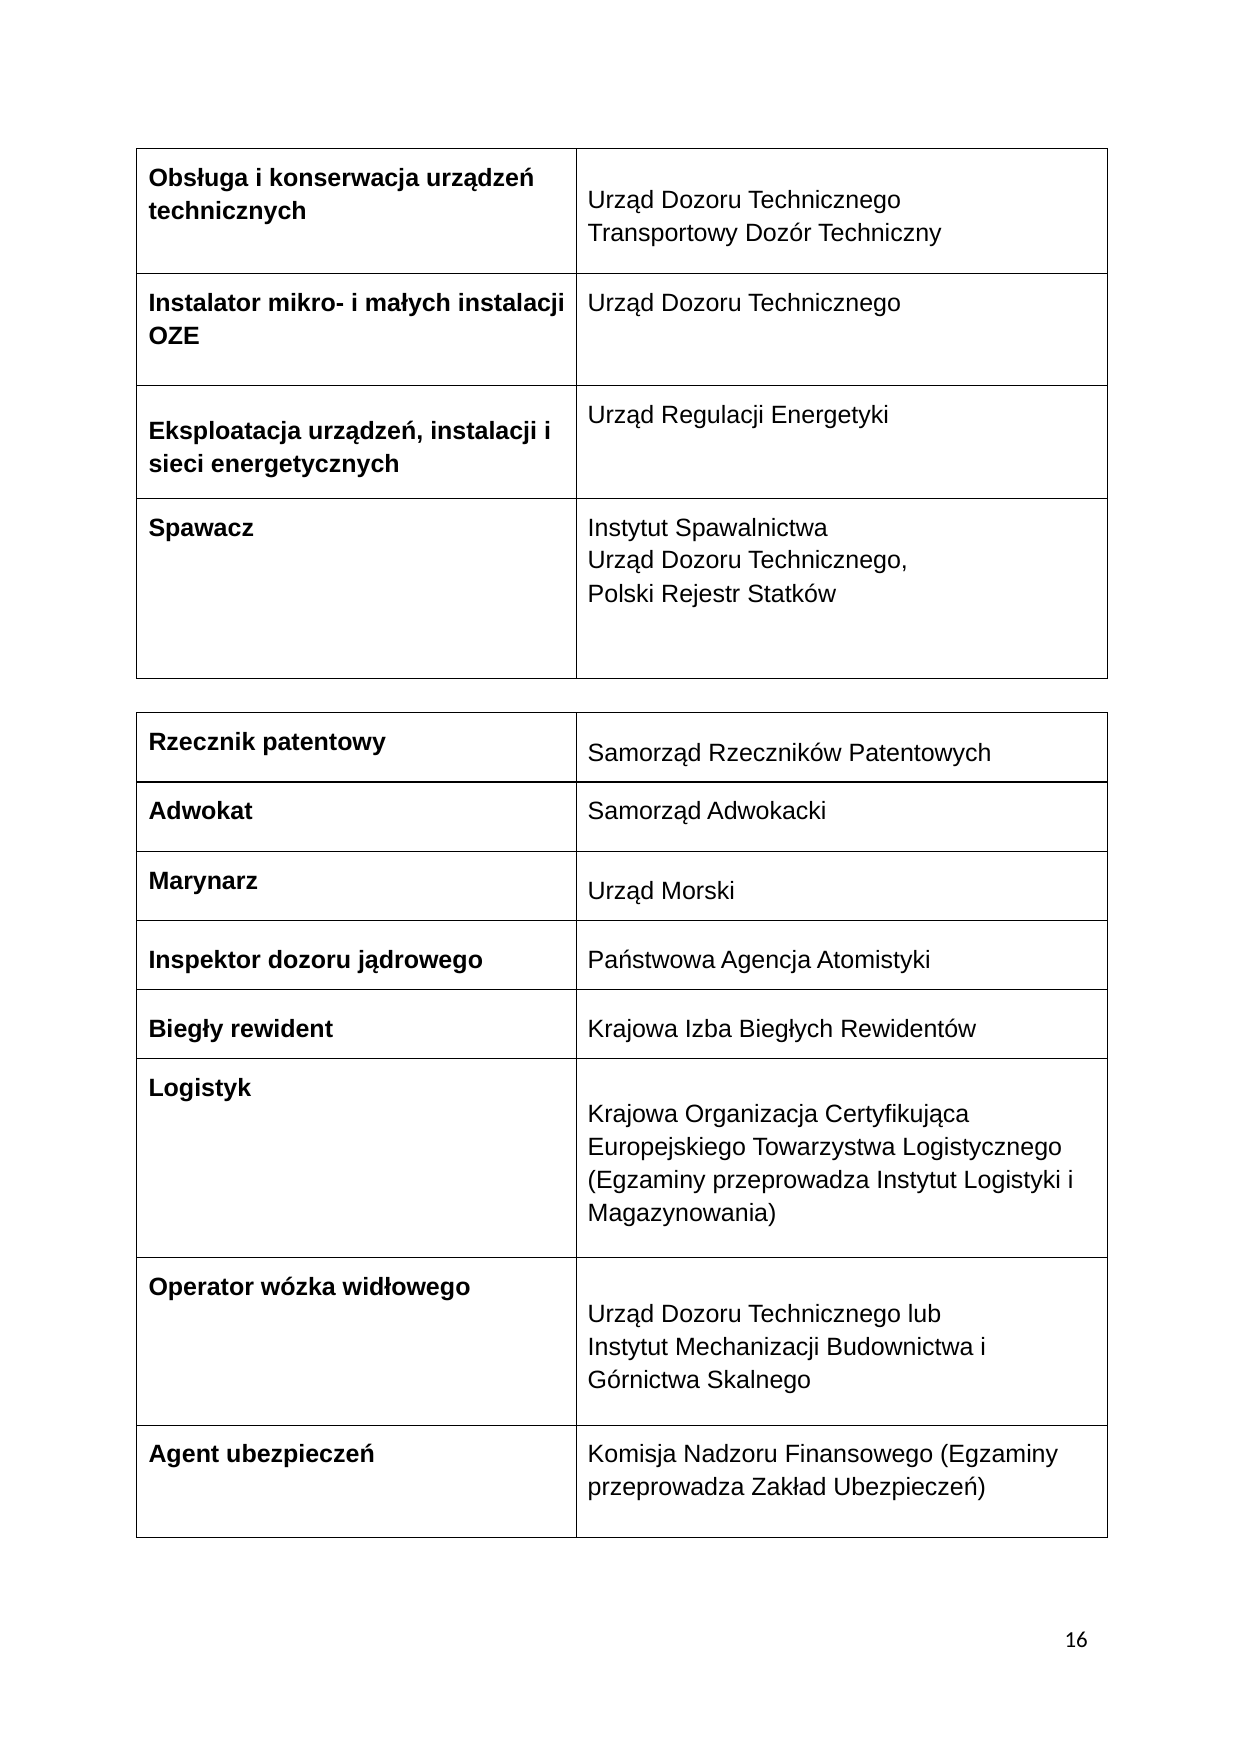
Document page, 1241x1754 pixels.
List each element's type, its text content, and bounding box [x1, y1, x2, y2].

table_cell Krajowa Izba Biegłych Rewidentów [577, 990, 1107, 1058]
table_cell Marynarz [137, 852, 576, 920]
table_cell Obsługa i konserwacja urządzeń technicznych [137, 149, 576, 273]
table_cell Urząd Dozoru Technicznego Transportowy Dozór Techniczny [577, 149, 1107, 273]
table_header Rzecznik patentowy [137, 713, 576, 781]
table_cell Komisja Nadzoru Finansowego (Egzaminy przeprowadza Zakład Ubezpieczeń) [577, 1426, 1107, 1537]
table_cell Urząd Morski [577, 852, 1107, 920]
table_cell Urząd Dozoru Technicznego lub Instytut Mechanizacji Budownictwa i Górnictwa Skalnego [577, 1258, 1107, 1424]
table_cell Samorząd Adwokacki [577, 783, 1107, 851]
table_cell Spawacz [137, 499, 576, 678]
table_cell Instytut Spawalnictwa Urząd Dozoru Technicznego, Polski Rejestr Statków [577, 499, 1107, 678]
table_header Samorząd Rzeczników Patentowych [577, 713, 1107, 781]
table_cell Urząd Dozoru Technicznego [577, 274, 1107, 385]
table_cell Eksploatacja urządzeń, instalacji i sieci energetycznych [137, 386, 576, 498]
table_cell Państwowa Agencja Atomistyki [577, 921, 1107, 989]
table_cell Instalator mikro- i małych instalacji OZE [137, 274, 576, 385]
table_cell Adwokat [137, 783, 576, 851]
table_cell Urząd Regulacji Energetyki [577, 386, 1107, 498]
table_cell Inspektor dozoru jądrowego [137, 921, 576, 989]
table_cell Operator wózka widłowego [137, 1258, 576, 1424]
table_cell Biegły rewident [137, 990, 576, 1058]
table_cell Logistyk [137, 1059, 576, 1257]
table_cell Krajowa Organizacja Certyfikująca Europejskiego Towarzystwa Logistycznego (Egzaminy przeprowadza Instytut Logistyki i Magazynowania) [577, 1059, 1107, 1257]
table_cell Agent ubezpieczeń [137, 1426, 576, 1537]
